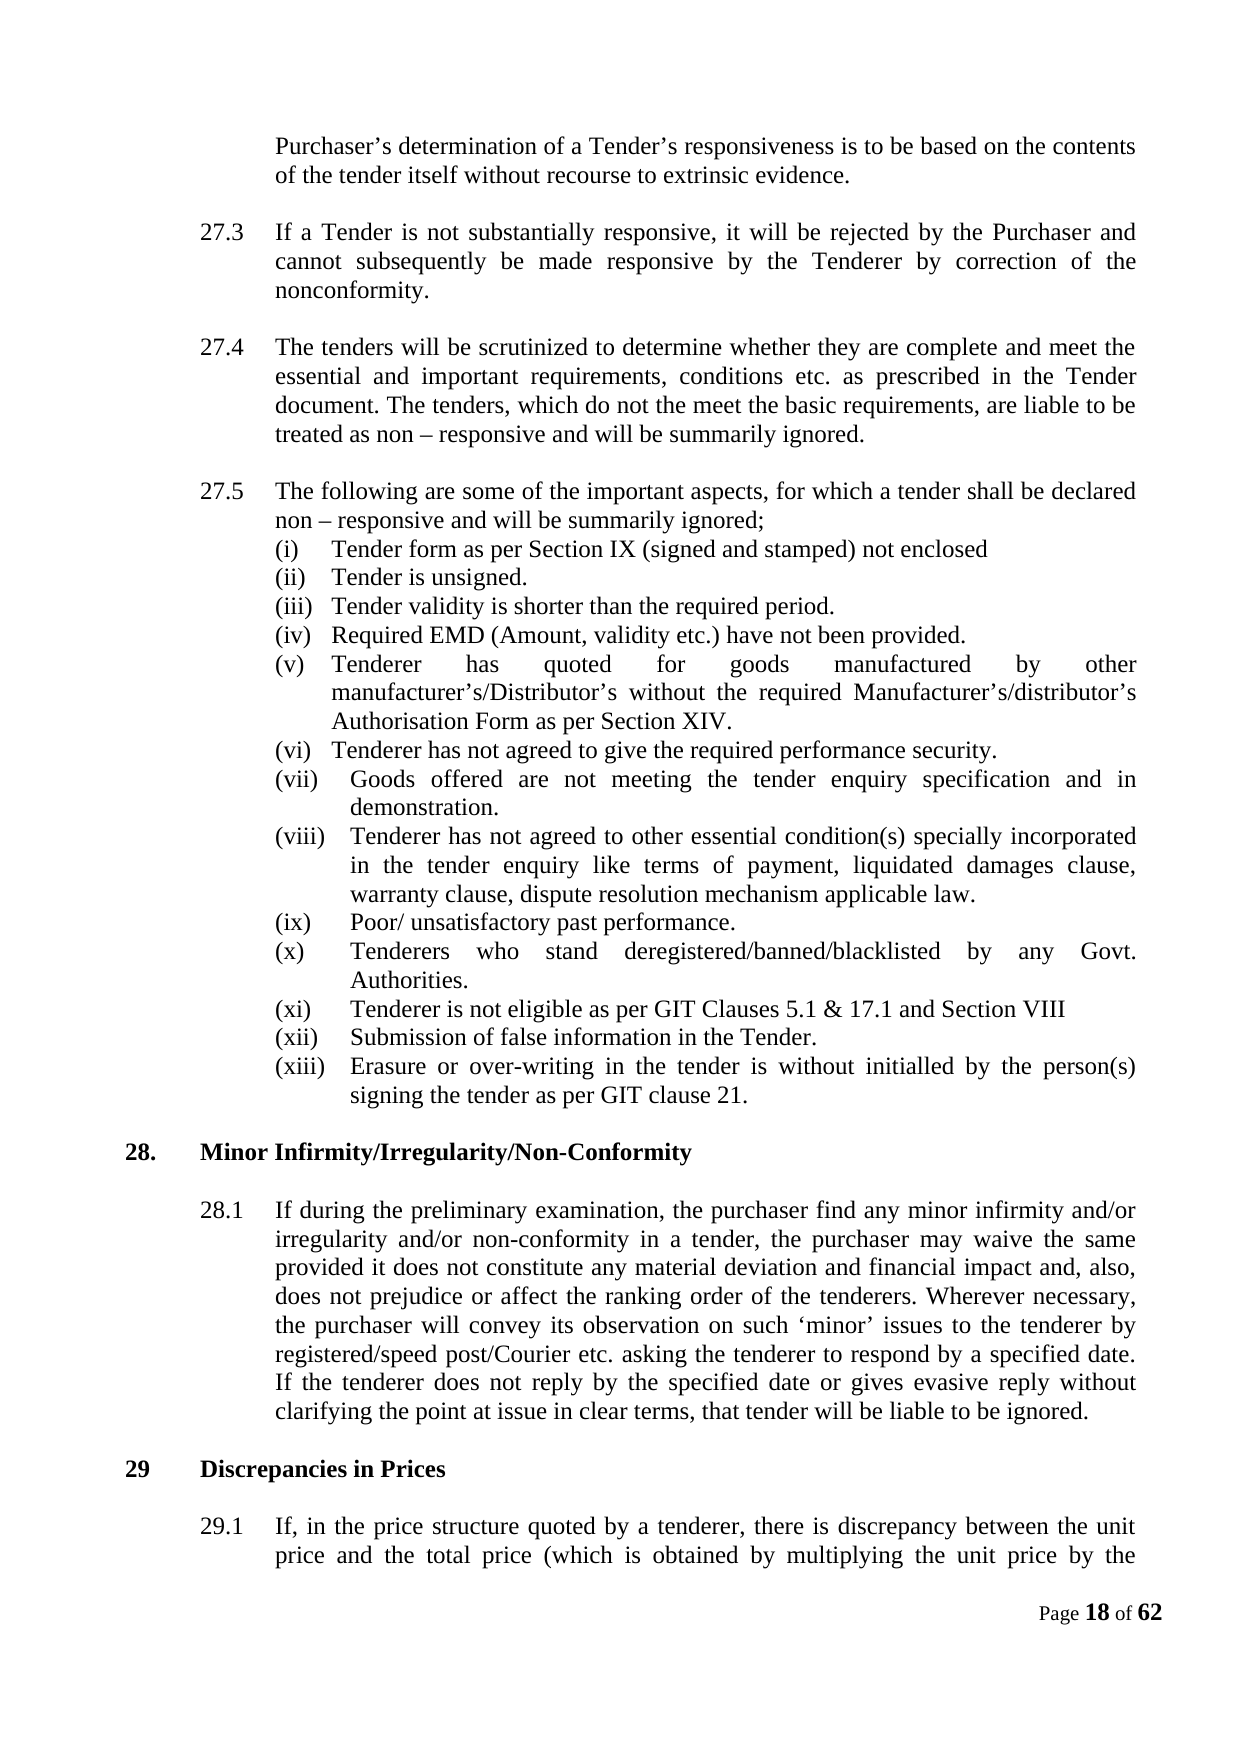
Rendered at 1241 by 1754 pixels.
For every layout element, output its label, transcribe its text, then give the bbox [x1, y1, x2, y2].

text (iv) Required EMD (Amount, validity etc.) have not been provided. [275, 620, 1137, 649]
text (v) Tenderer has quoted for goods manufactured by other manufacturer’s/Distributor’s without the required Manufacturer’s/distributor’s Authorisation Form as per Section XIV. [275, 649, 1137, 735]
text (xi) Tenderer is not eligible as per GIT Clauses 5.1 & 17.1 and Section VIII [275, 994, 1137, 1022]
text 27.3 If a Tender is not substantially responsive, it will be rejected by the Purchaser and cannot subsequently be made responsive by the Tenderer by correction of the nonconformity. [200, 217, 1137, 304]
text 29 Discrepancies in Prices [125, 1454, 1137, 1482]
text (iii) Tender validity is shorter than the required period. [275, 591, 1137, 620]
text 28. Minor Infirmity/Irregularity/Non-Conformity [125, 1137, 1137, 1166]
text 28.1 If during the preliminary examination, the purchaser find any minor infirmity and/or irregularity and/or non-conformity in a tender, the purchaser may waive the same provided it does not constitute any material deviation and financial impact and, also, does not prejudice or affect the ranking order of the tenderers. Wherever necessary, the purchaser will convey its observation on such ‘minor’ issues to the tenderer by registered/speed post/Courier etc. asking the tenderer to respond by a specified date. If the tenderer does not reply by the specified date or gives evasive reply without clarifying the point at issue in clear terms, that tender will be liable to be ignored. [200, 1195, 1137, 1425]
text 27.4 The tenders will be scrutinized to determine whether they are complete and meet the essential and important requirements, conditions etc. as prescribed in the Tender document. The tenders, which do not the meet the basic requirements, are liable to be treated as non – responsive and will be summarily ignored. [200, 332, 1137, 447]
text (x) Tenderers who stand deregistered/banned/blacklisted by any Govt. Authorities. [275, 936, 1137, 994]
text (vi) Tenderer has not agreed to give the required performance security. [275, 735, 1137, 764]
text (xii) Submission of false information in the Tender. [275, 1022, 1137, 1051]
text (xiii) Erasure or over-writing in the tender is without initialled by the person(s) signing the tender as per GIT clause 21. [275, 1051, 1137, 1109]
text (i) Tender form as per Section IX (signed and stamped) not enclosed [275, 534, 1137, 562]
text (ix) Poor/ unsatisfactory past performance. [275, 907, 1137, 936]
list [200, 131, 1137, 189]
text (vii) Goods offered are not meeting the tender enquiry specification and in demonstration. [275, 764, 1137, 821]
text 27.5 The following are some of the important aspects, for which a tender shall be declared non – responsive and will be summarily ignored; [200, 476, 1137, 534]
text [200, 1511, 1137, 1569]
text (viii) Tenderer has not agreed to other essential condition(s) specially incorporated in the tender enquiry like terms of payment, liquidated damages clause, warranty clause, dispute resolution mechanism applicable law. [275, 821, 1137, 907]
text (ii) Tender is unsigned. [275, 562, 1137, 591]
